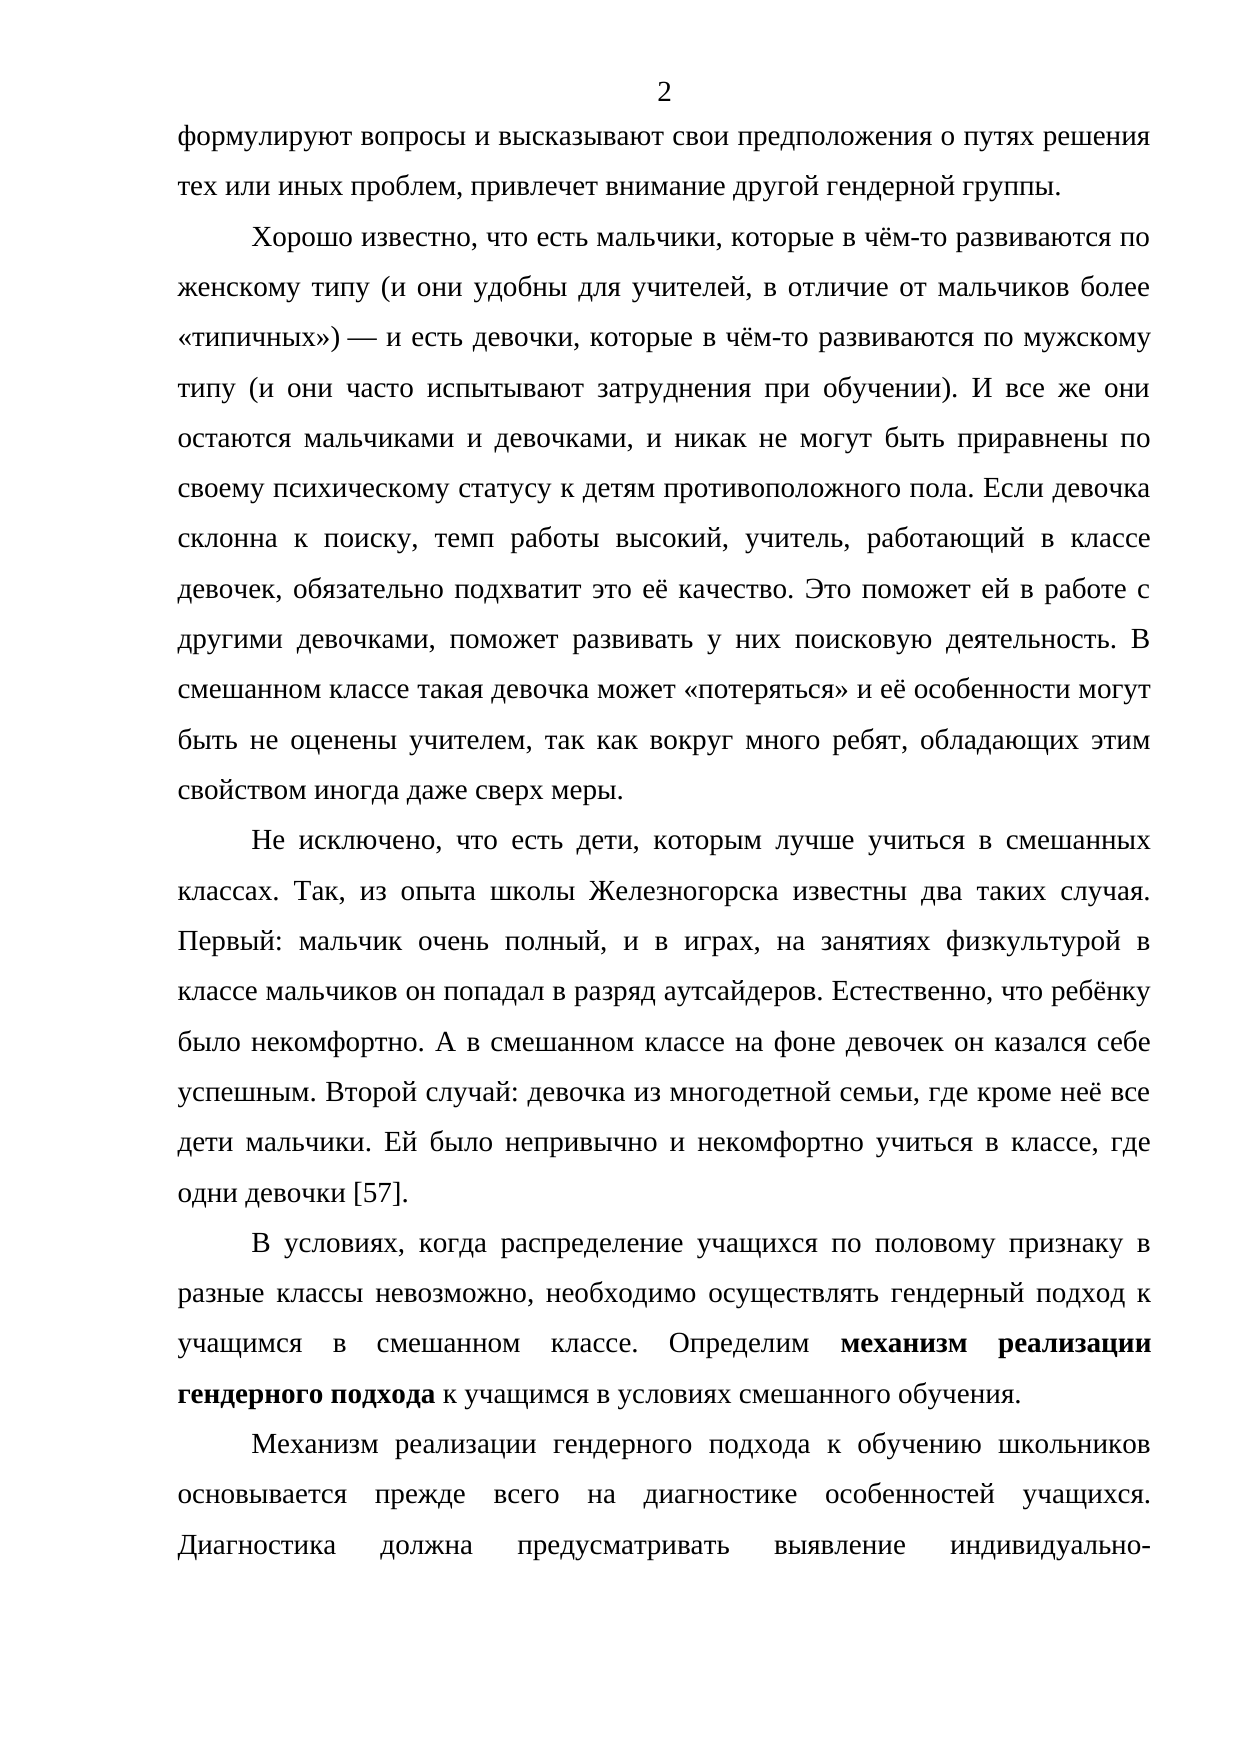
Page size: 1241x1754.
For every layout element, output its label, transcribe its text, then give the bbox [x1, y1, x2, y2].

text Хорошо известно, что есть мальчики, которые в чём-то развиваются по женскому типу (и они удобны для учителей, в отличие от мальчиков более «типичных») — и есть девочки, которые в чём-то развиваются по мужскому типу (и они часто испытывают затруднения при обучении). И все же они остаются мальчиками и девочками, и никак не могут быть приравнены по своему психическому статусу к детям противоположного пола. Если девочка склонна к поиску, темп работы высокий, учитель, работающий в классе девочек, обязательно подхватит это её качество. Это поможет ей в работе с другими девочками, поможет развивать у них поисковую деятельность. В смешанном классе такая девочка может «потеряться» и её особенности могут быть не оценены учителем, так как вокруг много ребят, обладающих этим свойством иногда даже сверх меры. [177, 219, 1152, 806]
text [177, 118, 1152, 202]
text В условиях, когда распределение учащихся по половому признаку в разные классы невозможно, необходимо осуществлять гендерный подход к учащимся в смешанном классе. Определим механизм реализации гендерного подхода к учащимся в условиях смешанного обучения. [177, 1225, 1152, 1409]
text Не исключено, что есть дети, которым лучше учиться в смешанных классах. Так, из опыта школы Железногорска известны два таких случая. Первый: мальчик очень полный, и в играх, на занятиях физкультурой в классе мальчиков он попадал в разряд аутсайдеров. Естественно, что ребёнку было некомфортно. А в смешанном классе на фоне девочек он казался себе успешным. Второй случай: девочка из многодетной семьи, где кроме неё все дети мальчики. Ей было непривычно и некомфортно учиться в классе, где одни девочки [57]. [177, 822, 1152, 1208]
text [177, 1426, 1152, 1560]
